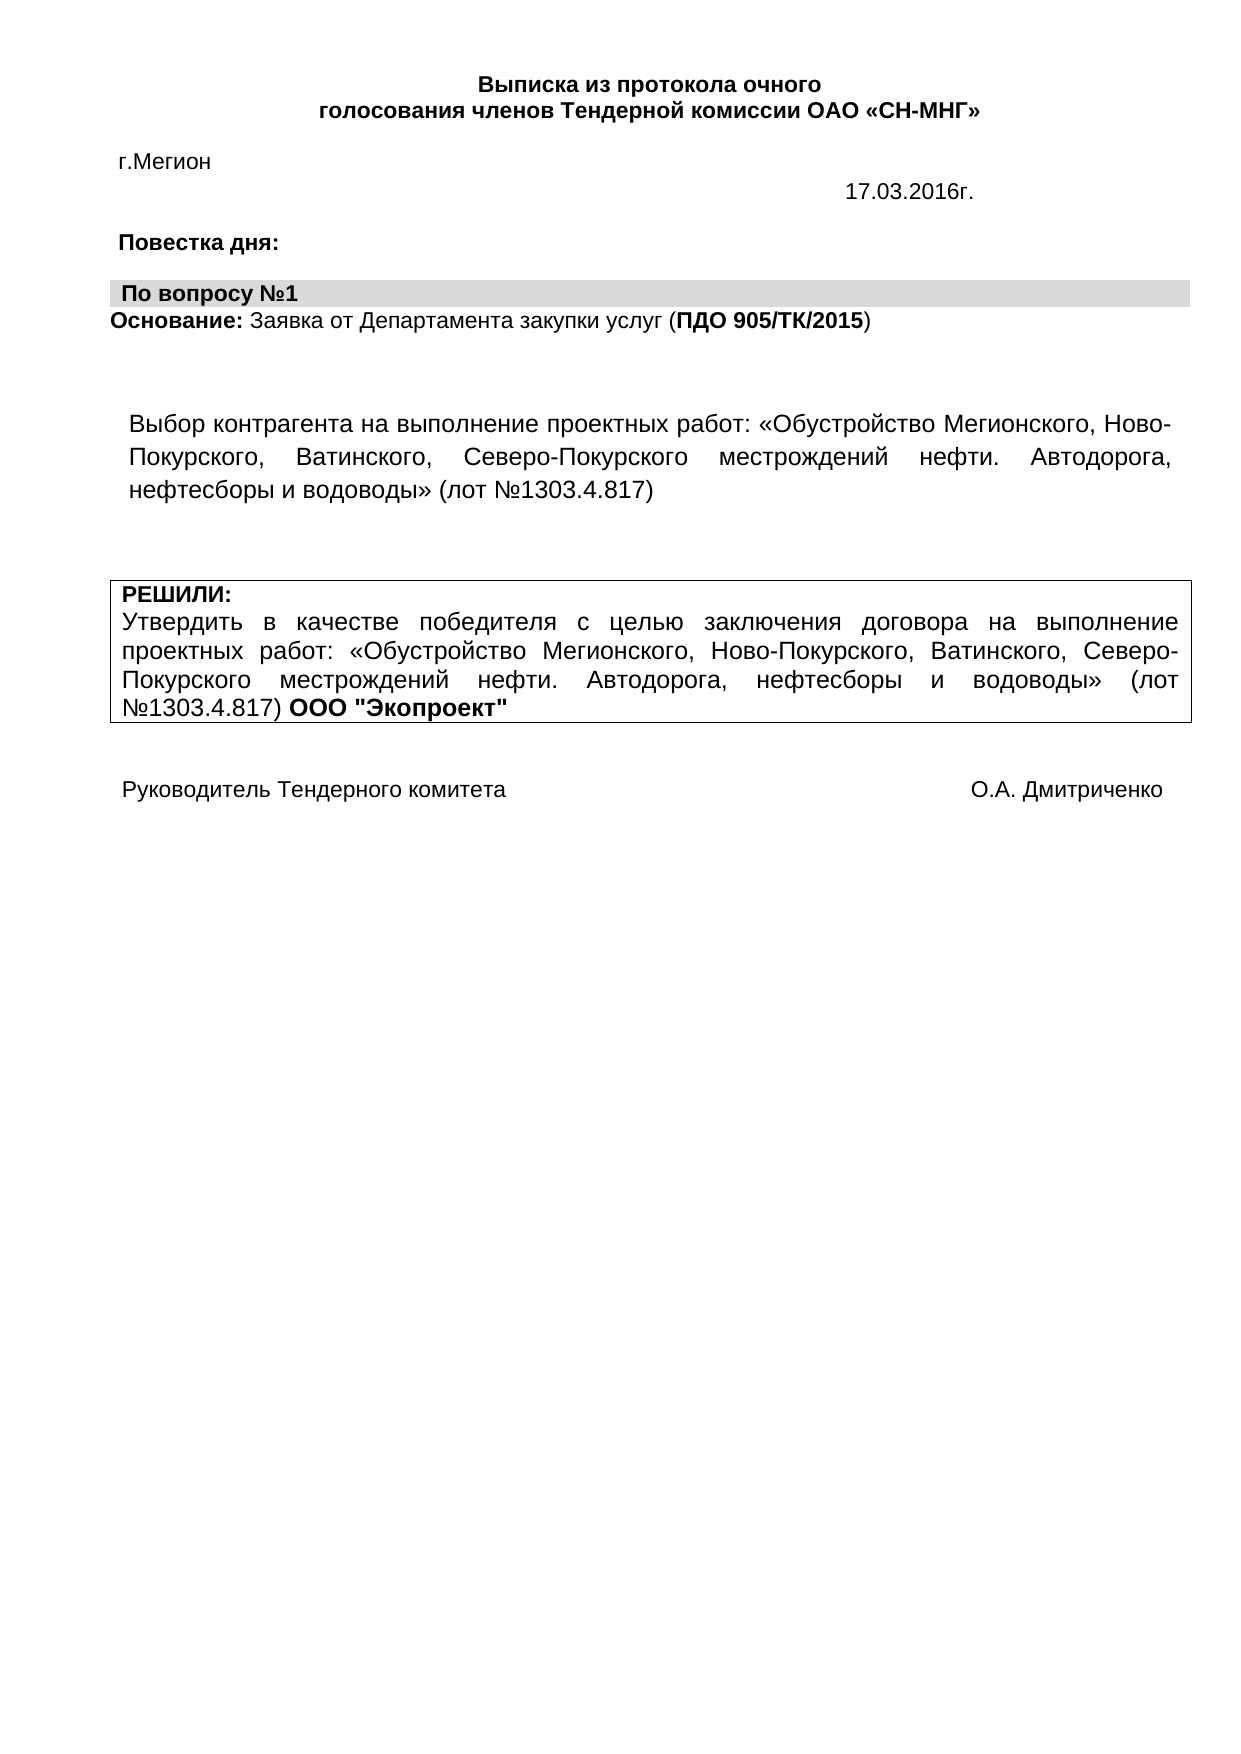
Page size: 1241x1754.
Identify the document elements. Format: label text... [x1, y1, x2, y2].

text г.Мегион 17.03.2016г. [118, 148, 1181, 205]
table_header Основание: Заявка от Департамента закупки услуг (ПДО 905/ТК/2015) Выбор контрагента на выполнение проектных работ: «Обустройство Мегионского, Ново-Покурского, Ватинского, Северо-Покурского местрождений нефти. Автодорога, нефтесборы и водоводы» (лот №1303.4.817) [107, 280, 1194, 723]
text голосования членов Тендерной комиссии ОАО «СН-МНГ» [118, 97, 1181, 123]
table_cell Руководитель Тендерного комитета О.А. Дмитриченко [107, 723, 1194, 829]
text Повестка дня: [118, 229, 1181, 256]
text Выписка из протокола очного [118, 71, 1181, 97]
